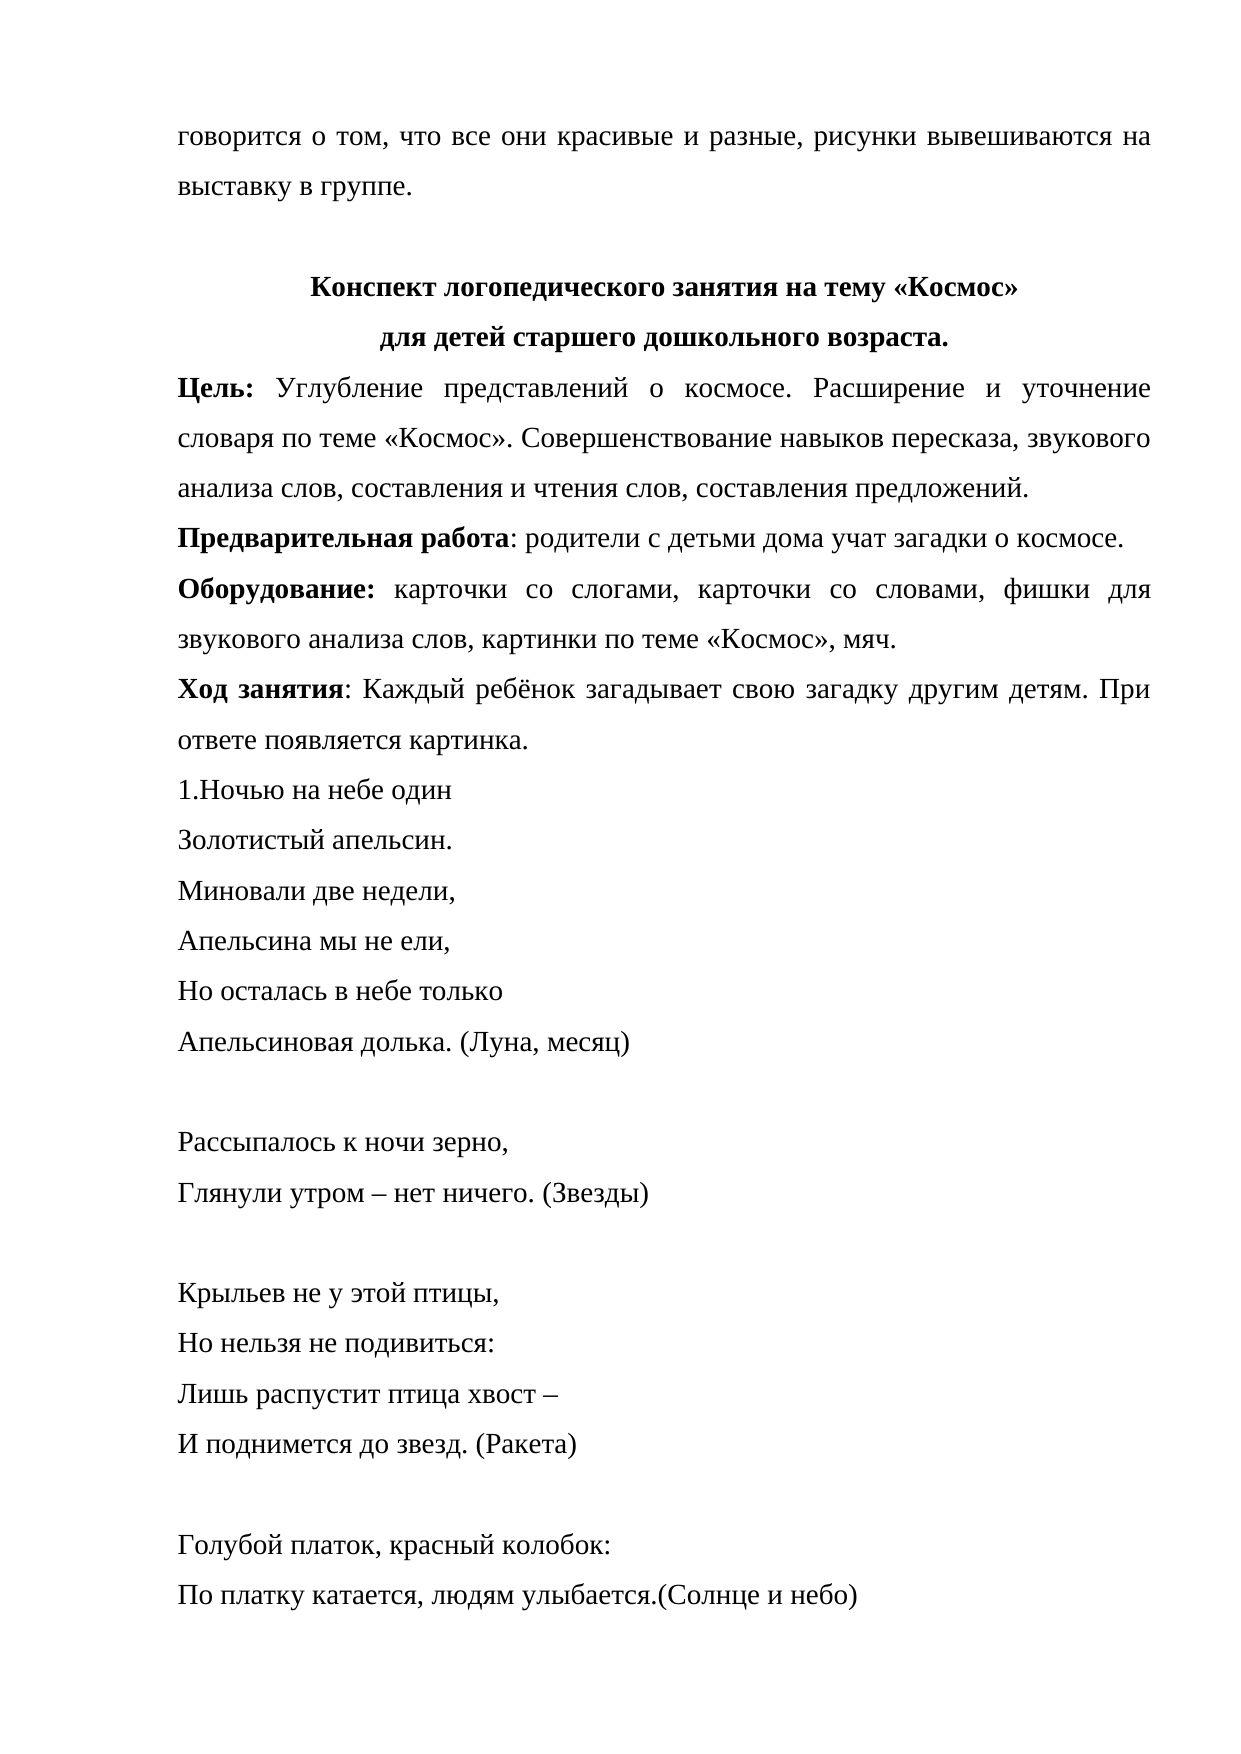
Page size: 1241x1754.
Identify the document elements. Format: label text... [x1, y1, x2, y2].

text Конспект логопедического занятия на тему «Космос» [177, 269, 1152, 303]
text Ход занятия: Каждый ребёнок загадывает свою загадку другим детям. При ответе появляется картинка. [177, 672, 1152, 755]
text Рассыпалось к ночи зерно, [177, 1124, 1152, 1158]
text Крыльев не у этой птицы, [177, 1275, 1152, 1309]
text Лишь распустит птица хвост – [177, 1376, 1152, 1409]
text И поднимется до звезд. (Ракета) [177, 1426, 1152, 1460]
text 1.Ночью на небе один [177, 772, 1152, 806]
text Но осталась в небе только [177, 973, 1152, 1007]
text Золотистый апельсин. [177, 822, 1152, 856]
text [177, 118, 1152, 202]
text Голубой платок, красный колобок: [177, 1527, 1152, 1560]
text Предварительная работа: родители с детьми дома учат загадки о космосе. [177, 521, 1152, 554]
text Глянули утром – нет ничего. (Звезды) [177, 1175, 1152, 1208]
text Апельсина мы не ели, [177, 923, 1152, 957]
text Цель: Углубление представлений о космосе. Расширение и уточнение словаря по теме «Космос». Совершенствование навыков пересказа, звукового анализа слов, составления и чтения слов, составления предложений. [177, 370, 1152, 504]
text Но нельзя не подивиться: [177, 1326, 1152, 1359]
text По платку катается, людям улыбается.(Солнце и небо) [177, 1577, 1152, 1611]
text Миновали две недели, [177, 873, 1152, 906]
text Апельсиновая долька. (Луна, месяц) [177, 1024, 1152, 1057]
text для детей старшего дошкольного возраста. [177, 319, 1152, 353]
text Оборудование: карточки со слогами, карточки со словами, фишки для звукового анализа слов, картинки по теме «Космос», мяч. [177, 571, 1152, 655]
